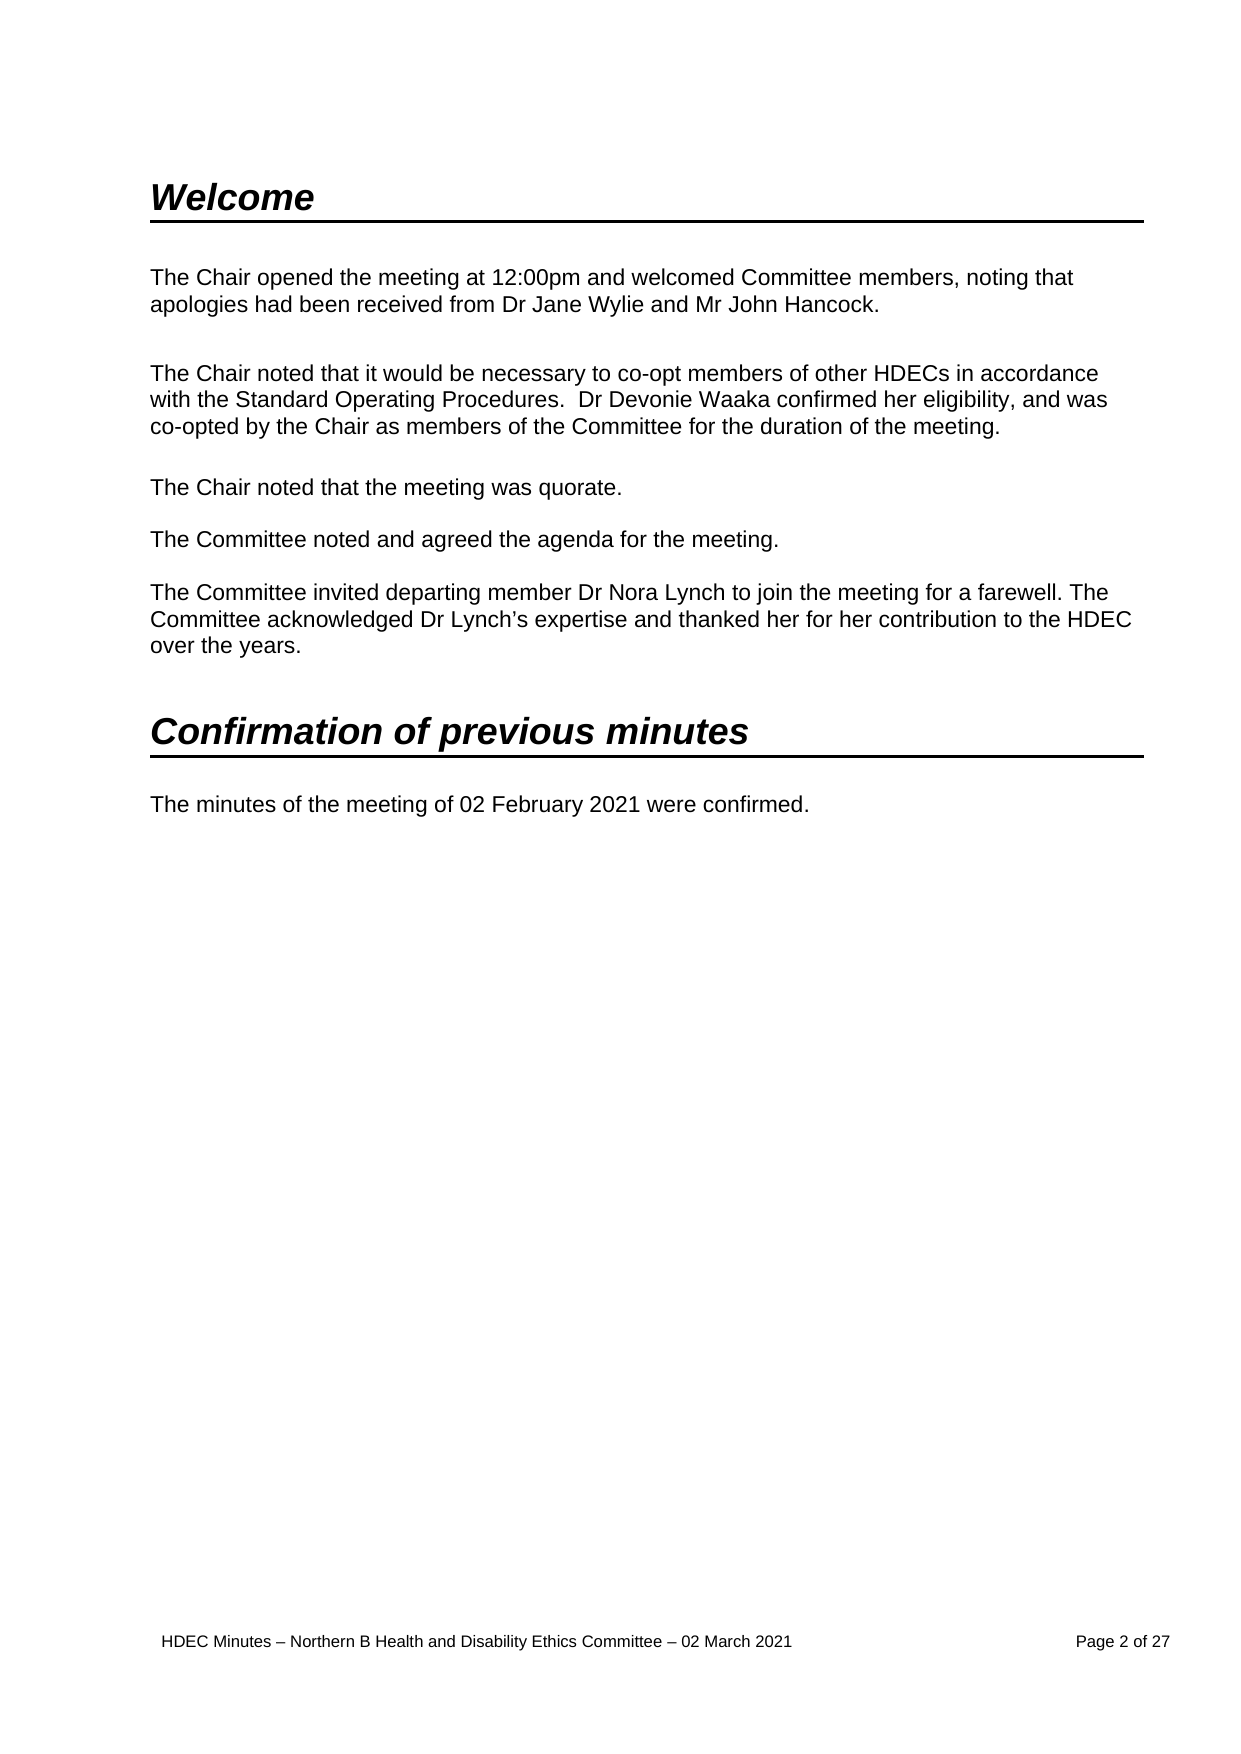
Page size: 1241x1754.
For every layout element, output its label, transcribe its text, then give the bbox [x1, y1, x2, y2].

subtitle Confirmation of previous minutes [150, 709, 1144, 755]
text The Chair noted that the meeting was quorate. [150, 474, 1144, 500]
text The Committee noted and agreed the agenda for the meeting. [150, 526, 1144, 553]
text The minutes of the meeting of 02 February 2021 were confirmed. [150, 791, 1144, 817]
subtitle Welcome [150, 175, 1144, 220]
text The Committee invited departing member Dr Nora Lynch to join the meeting for a farewell. The Committee acknowledged Dr Lynch’s expertise and thanked her for her contribution to the HDEC over the years. [150, 579, 1144, 658]
text The Chair opened the meeting at 12:00pm and welcomed Committee members, noting that apologies had been received from Dr Jane Wylie and Mr John Hancock. [150, 264, 1144, 317]
text The Chair noted that it would be necessary to co-opt members of other HDECs in accordance with the Standard Operating Procedures. Dr Devonie Waaka confirmed her eligibility, and was co-opted by the Chair as members of the Committee for the duration of the meeting. [150, 360, 1144, 439]
